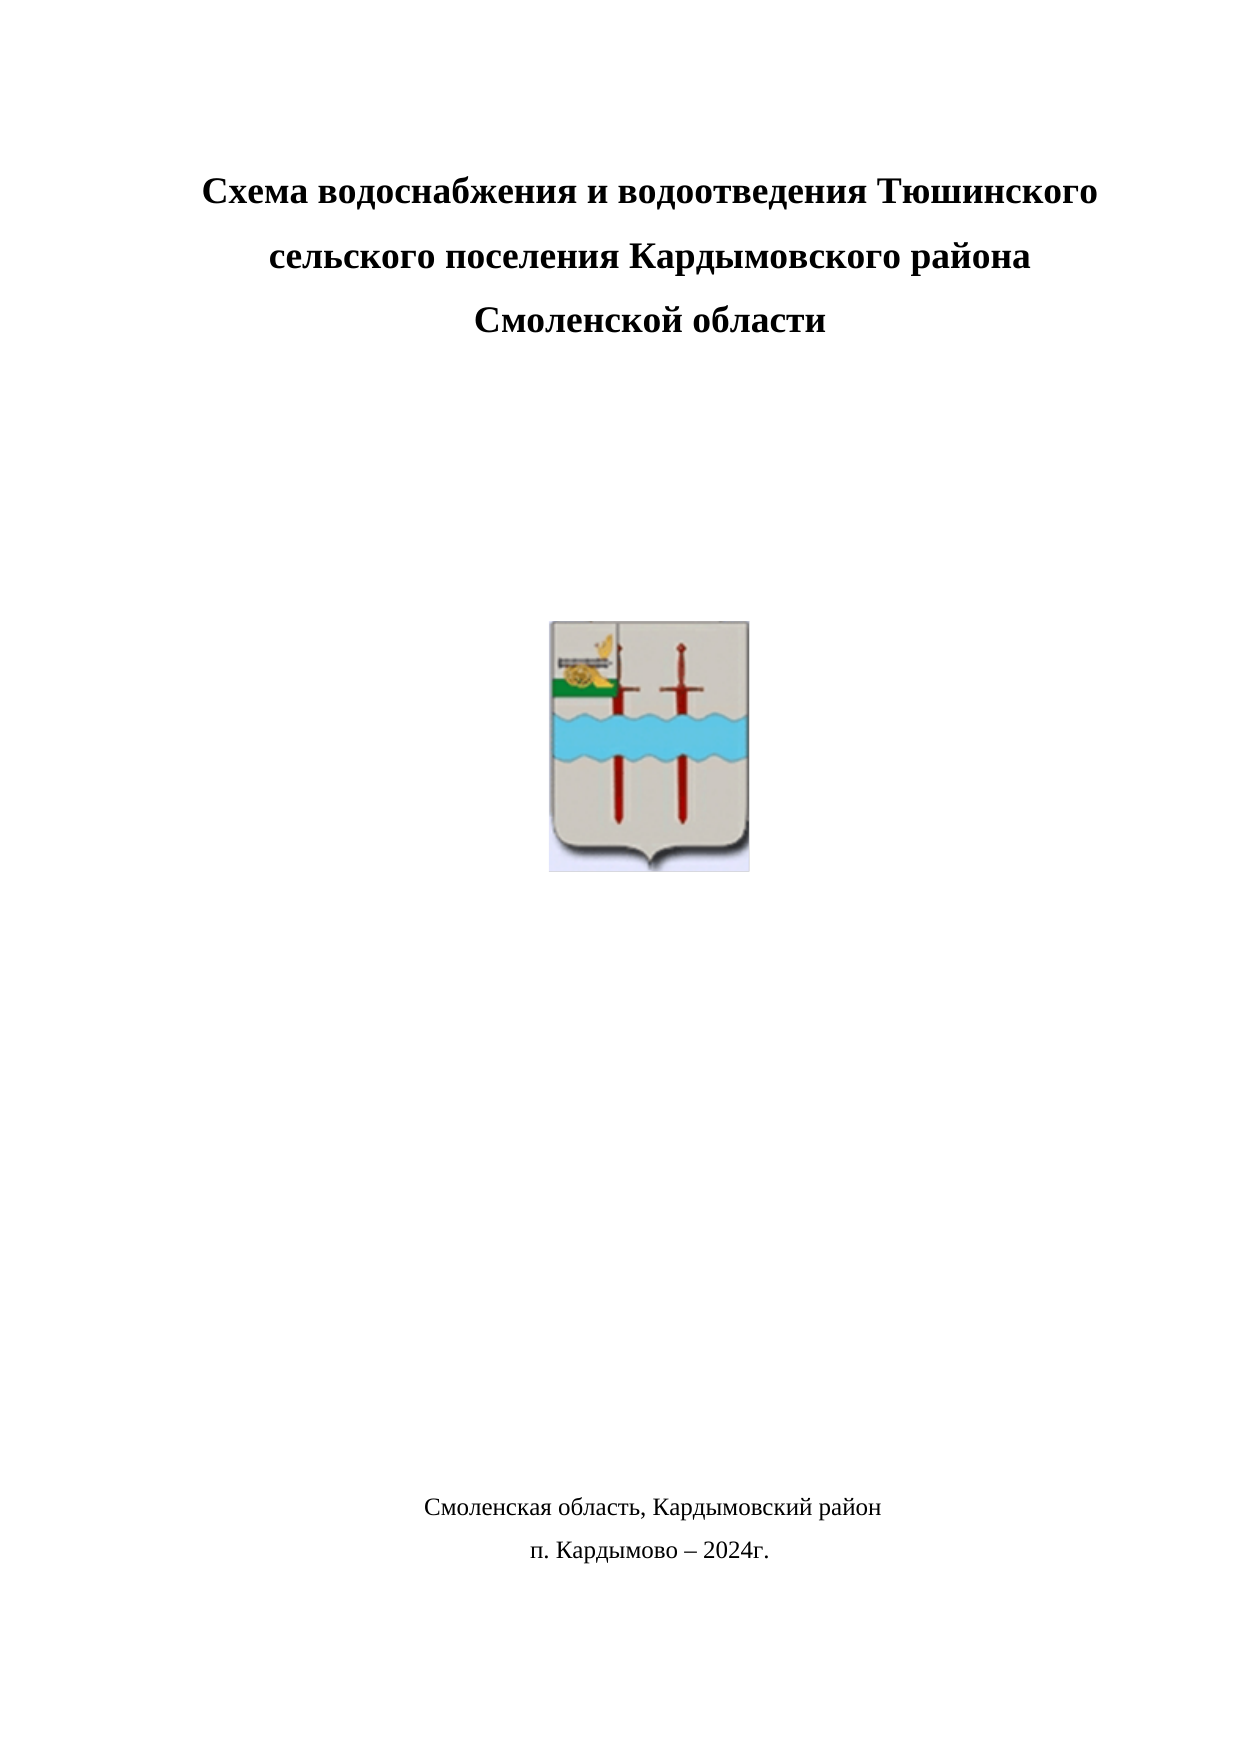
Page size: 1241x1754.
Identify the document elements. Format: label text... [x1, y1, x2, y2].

text Смоленской области [118, 298, 1182, 341]
picture [548, 621, 751, 875]
text п. Кардымово – 2024г. [118, 1536, 1181, 1564]
text Схема водоснабжения и водоотведения Тюшинского сельского поселения Кардымовского района [118, 168, 1182, 276]
text Смоленская область, Кардымовский район [118, 1492, 1181, 1521]
